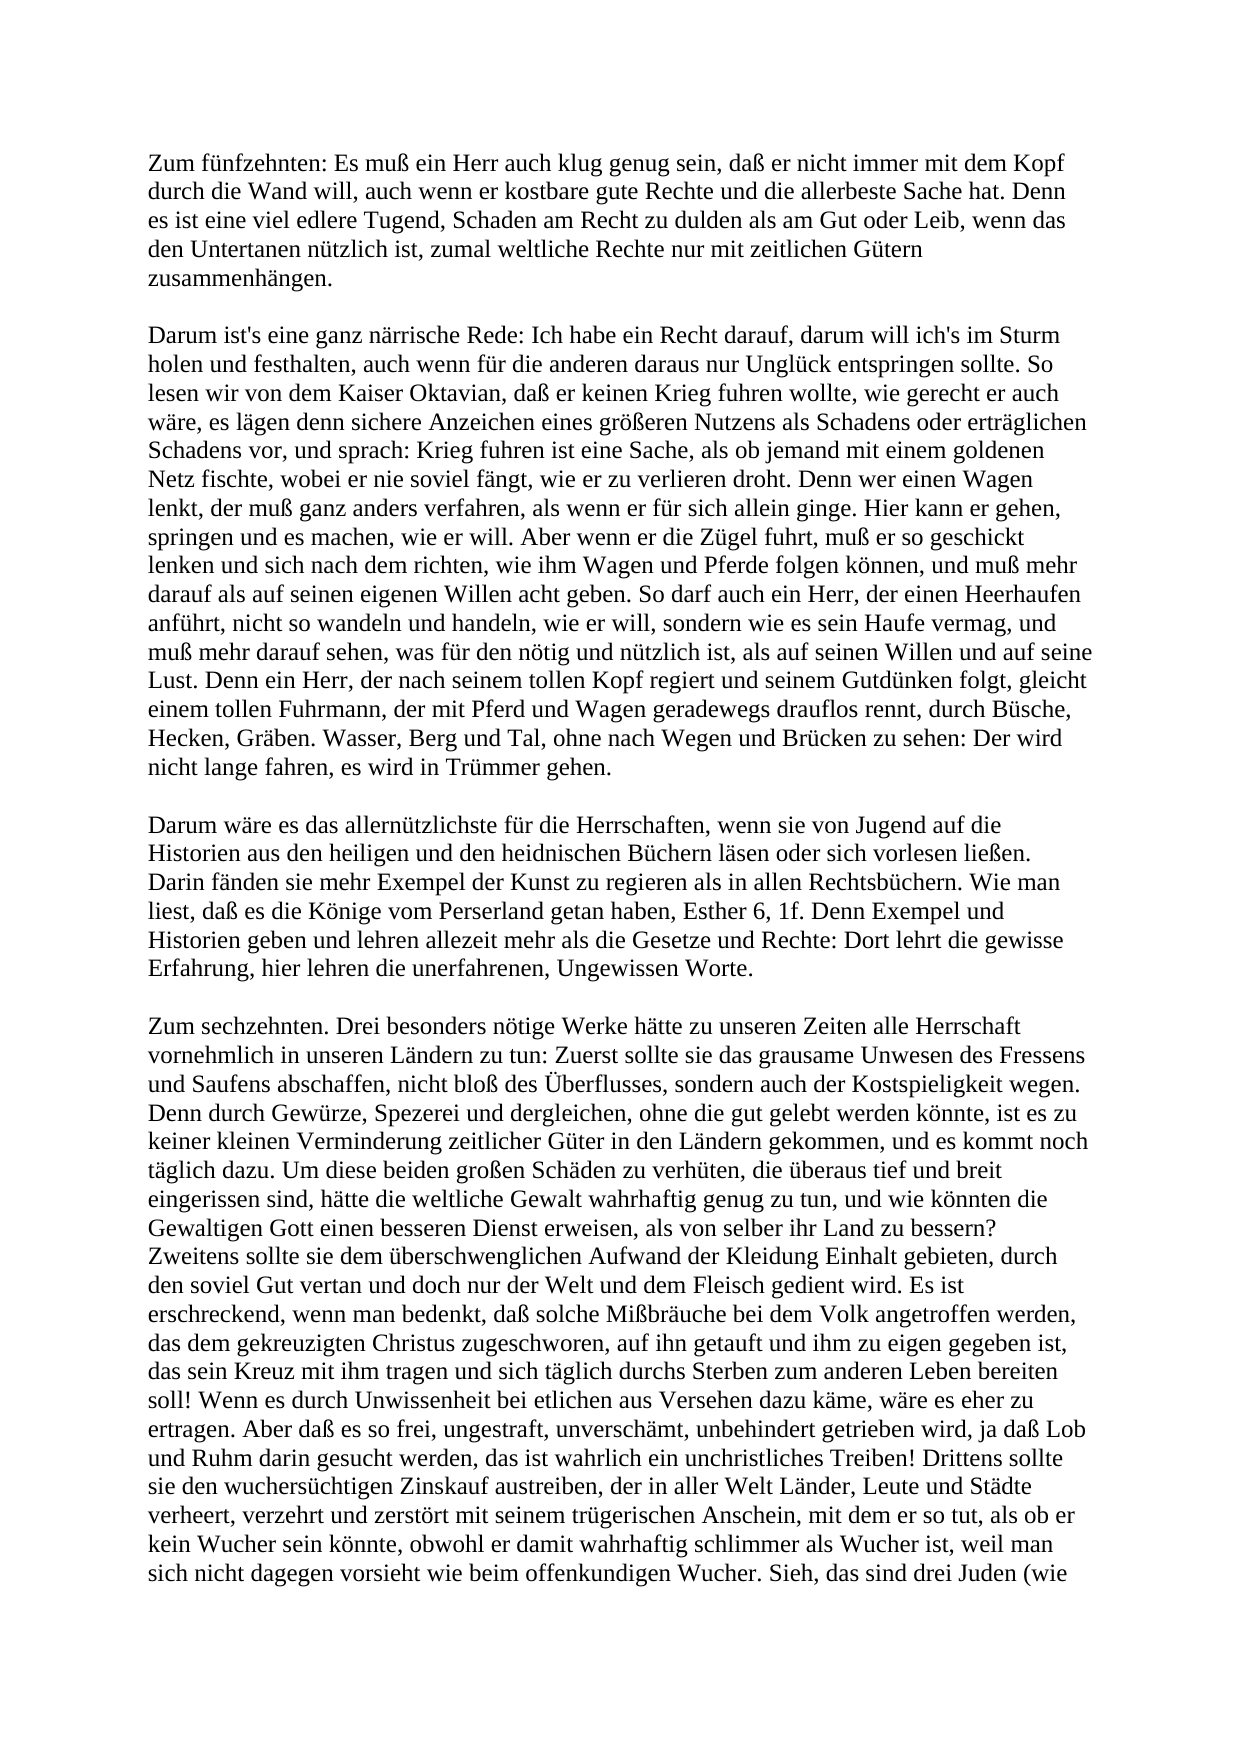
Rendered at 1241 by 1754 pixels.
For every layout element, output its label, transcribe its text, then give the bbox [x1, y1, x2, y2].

text Zum fünfzehnten: Es muß ein Herr auch klug genug sein, daß er nicht immer mit dem Kopf durch die Wand will, auch wenn er kostbare gute Rechte und die allerbeste Sache hat. Denn es ist eine viel edlere Tugend, Schaden am Recht zu dulden als am Gut oder Leib, wenn das den Untertanen nützlich ist, zumal weltliche Rechte nur mit zeitlichen Gütern zusammenhängen. [148, 148, 1093, 291]
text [148, 1011, 1093, 1586]
text Darum wäre es das allernützlichste für die Herrschaften, wenn sie von Jugend auf die Historien aus den heiligen und den heidnischen Büchern läsen oder sich vorlesen ließen. Darin fänden sie mehr Exempel der Kunst zu regieren als in allen Rechtsbüchern. Wie man liest, daß es die Könige vom Perserland getan haben, Esther 6, 1f. Denn Exempel und Historien geben und lehren allezeit mehr als die Gesetze und Rechte: Dort lehrt die gewisse Erfahrung, hier lehren die unerfahrenen, Ungewissen Worte. [148, 810, 1093, 982]
text Darum ist's eine ganz närrische Rede: Ich habe ein Recht darauf, darum will ich's im Sturm holen und festhalten, auch wenn für die anderen daraus nur Unglück entspringen sollte. So lesen wir von dem Kaiser Oktavian, daß er keinen Krieg fuhren wollte, wie gerecht er auch wäre, es lägen denn sichere Anzeichen eines größeren Nutzens als Schadens oder erträglichen Schadens vor, und sprach: Krieg fuhren ist eine Sache, als ob jemand mit einem goldenen Netz fischte, wobei er nie soviel fängt, wie er zu verlieren droht. Denn wer einen Wagen lenkt, der muß ganz anders verfahren, als wenn er für sich allein ginge. Hier kann er gehen, springen und es machen, wie er will. Aber wenn er die Zügel fuhrt, muß er so geschickt lenken und sich nach dem richten, wie ihm Wagen und Pferde folgen können, und muß mehr darauf als auf seinen eigenen Willen acht geben. So darf auch ein Herr, der einen Heerhaufen anführt, nicht so wandeln und handeln, wie er will, sondern wie es sein Haufe vermag, und muß mehr darauf sehen, was für den nötig und nützlich ist, als auf seinen Willen und auf seine Lust. Denn ein Herr, der nach seinem tollen Kopf regiert und seinem Gutdünken folgt, gleicht einem tollen Fuhrmann, der mit Pferd und Wagen geradewegs drauflos rennt, durch Büsche, Hecken, Gräben. Wasser, Berg und Tal, ohne nach Wegen und Brücken zu sehen: Der wird nicht lange fahren, es wird in Trümmer gehen. [148, 321, 1093, 781]
